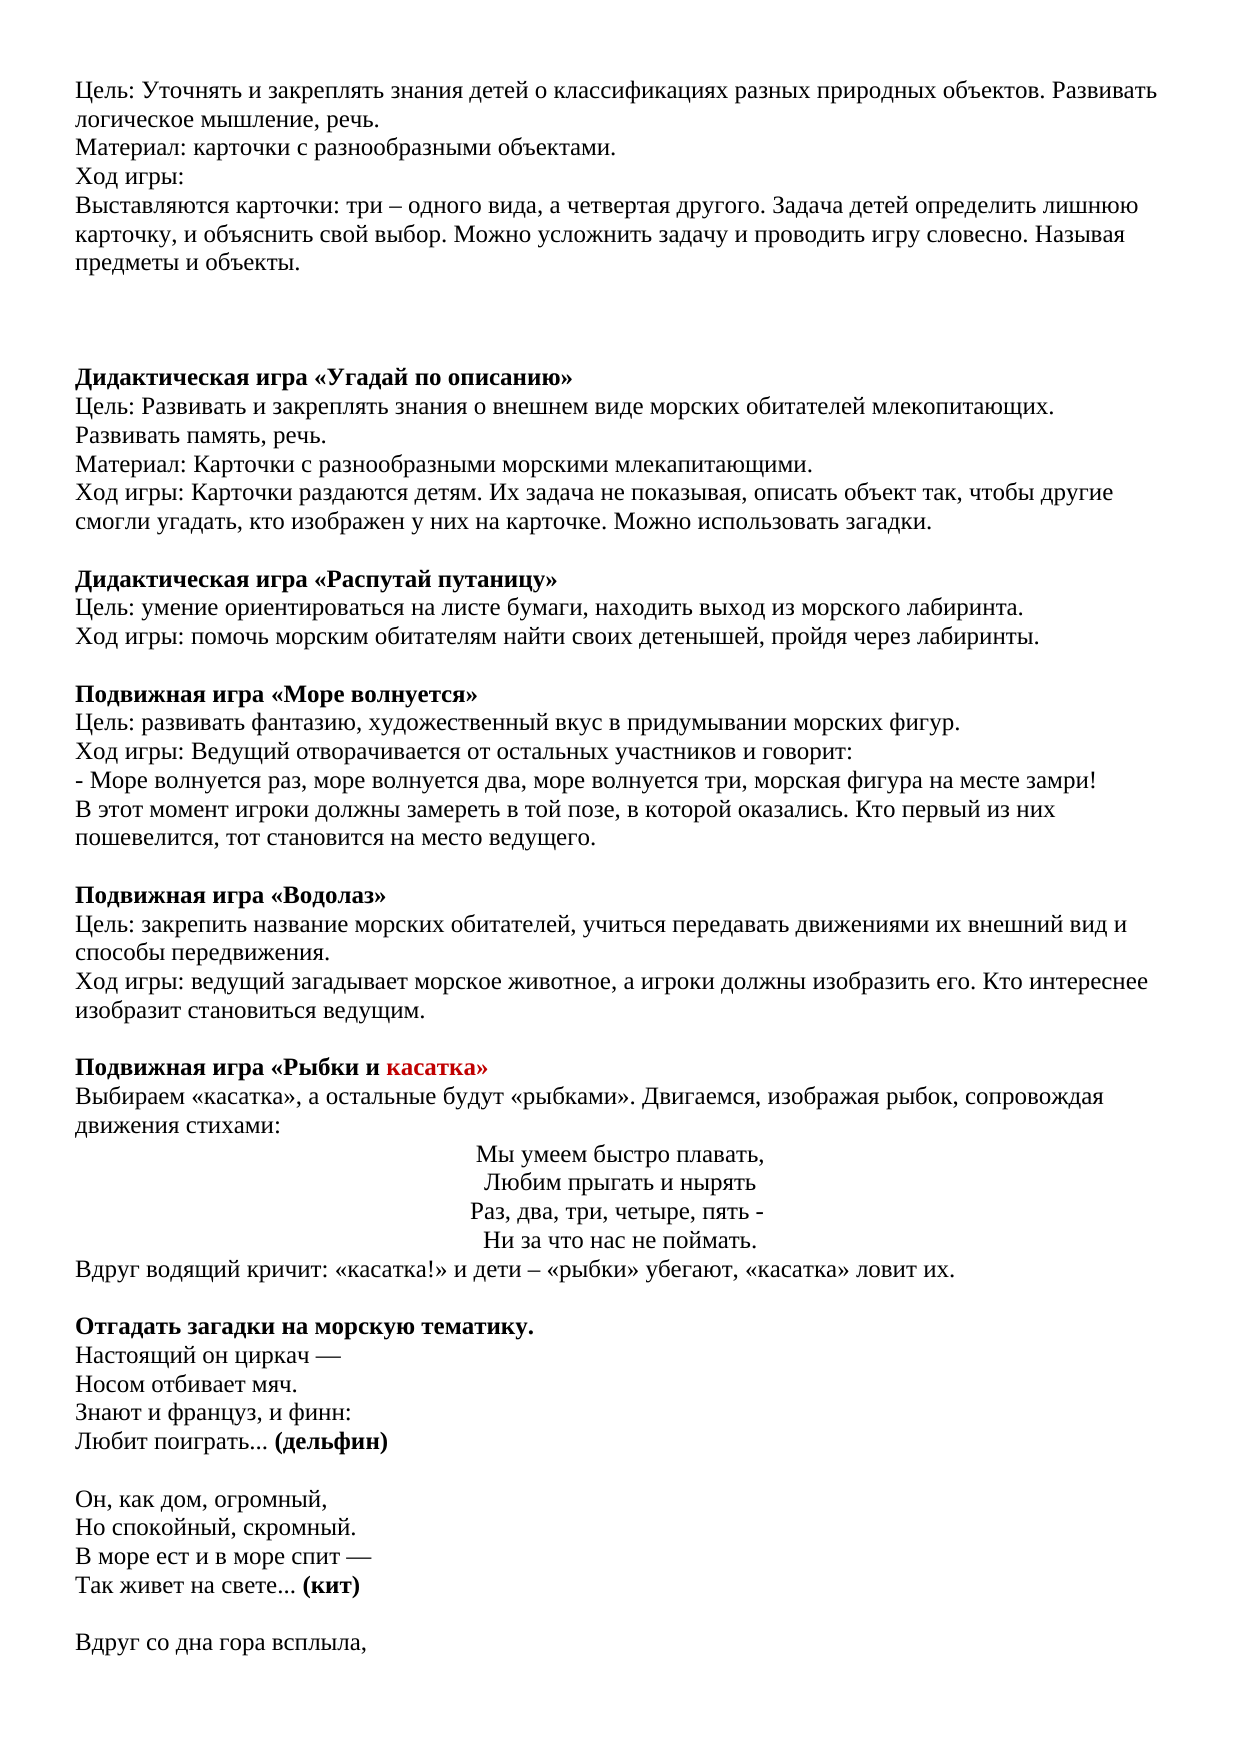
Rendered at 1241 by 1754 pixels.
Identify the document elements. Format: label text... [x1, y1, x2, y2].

text Знают и француз, и финн: [75, 1397, 1165, 1426]
text Вдруг водящий кричит: «касатка!» и дети – «рыбки» убегают, «касатка» ловит их. [75, 1254, 1165, 1282]
text Но спокойный, скромный. [75, 1512, 1165, 1541]
text В море ест и в море спит — [75, 1541, 1165, 1570]
text Носом отбивает мяч. [75, 1369, 1165, 1397]
text Цель: Развивать и закреплять знания о внешнем виде морских обитателей млекопитающих. Развивать память, речь. [75, 391, 1165, 449]
text Материал: Карточки с разнообразными морскими млекапитающими. [75, 449, 1165, 477]
text Подвижная игра «Водолаз» Цель: закрепить название морских обитателей, учиться передавать движениями их внешний вид и способы передвижения. Ход игры: ведущий загадывает морское животное, а игроки должны изобразить его. Кто интереснее изобразит становиться ведущим. [75, 880, 1165, 1024]
text Вдруг со дна гора всплыла, [75, 1627, 1165, 1656]
text Ход игры: [75, 161, 1165, 190]
text Настоящий он циркач — [75, 1340, 1165, 1369]
text Отгадать загадки на морскую тематику. [75, 1311, 1165, 1340]
text Так живет на свете... (кит) [75, 1570, 1165, 1599]
text Дидактическая игра «Распутай путаницу» Цель: умение ориентироваться на листе бумаги, находить выход из морского лабиринта. Ход игры: помочь морским обитателям найти своих детенышей, пройдя через лабиринты. [75, 564, 1165, 650]
text Подвижная игра «Рыбки и касатка» [75, 1052, 1165, 1081]
text Материал: карточки с разнообразными объектами. [75, 132, 1165, 161]
text Дидактическая игра «Угадай по описанию» [75, 362, 1165, 391]
text Ход игры: Карточки раздаются детям. Их задача не показывая, описать объект так, чтобы другие смогли угадать, кто изображен у них на карточке. Можно использовать загадки. [75, 477, 1165, 535]
text Подвижная игра «Море волнуется» Цель: развивать фантазию, художественный вкус в придумывании морских фигур. Ход игры: Ведущий отворачивается от остальных участников и говорит: - Море волнуется раз, море волнуется два, море волнуется три, морская фигура на месте замри! В этот момент игроки должны замереть в той позе, в которой оказались. Кто первый из них пошевелится, тот становится на место ведущего. [75, 679, 1165, 851]
text Любит поиграть... (дельфин) [75, 1426, 1165, 1455]
text Выбираем «касатка», а остальные будут «рыбками». Двигаемся, изображая рыбок, сопровождая движения стихами: [75, 1081, 1165, 1139]
text Мы умеем быстро плавать, Любим прыгать и нырять Раз, два, три, четыре, пять - Ни за что нас не поймать. [75, 1139, 1165, 1254]
text Выставляются карточки: три – одного вида, а четвертая другого. Задача детей определить лишнюю карточку, и объяснить свой выбор. Можно усложнить задачу и проводить игру словесно. Называя предметы и объекты. [75, 190, 1165, 276]
text Он, как дом, огромный, [75, 1484, 1165, 1512]
text Цель: Уточнять и закреплять знания детей о классификациях разных природных объектов. Развивать логическое мышление, речь. [75, 75, 1165, 132]
